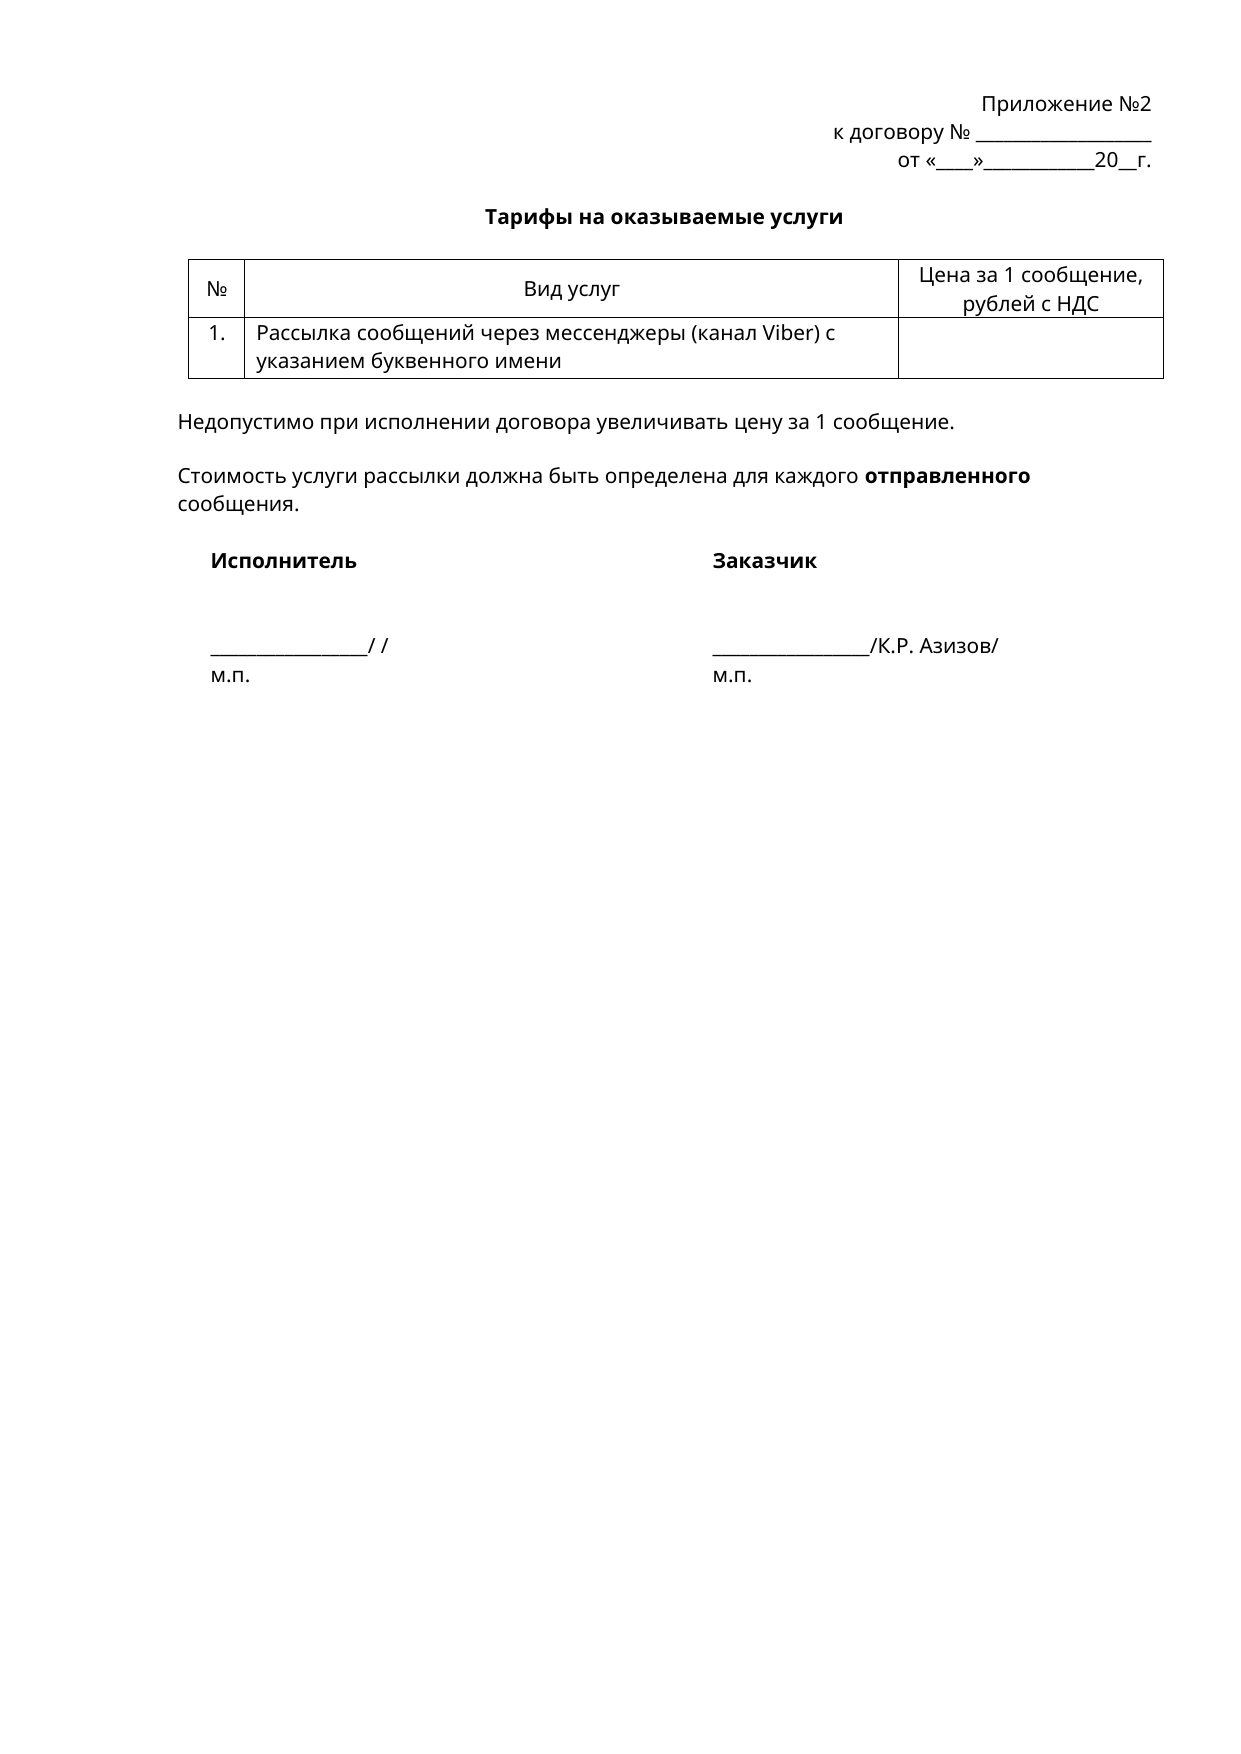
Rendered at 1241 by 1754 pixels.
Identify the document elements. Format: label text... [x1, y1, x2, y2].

table_header Цена за 1 сообщение, рублей с НДС [899, 260, 1163, 317]
table_header Заказчик _________________/К.Р. Азизов/ м.п. [701, 546, 1129, 688]
text к договору № ___________________ [177, 117, 1152, 146]
table_cell Рассылка сообщений через мессенджеры (канал Viber) с указанием буквенного имени [245, 318, 898, 378]
table_cell [899, 318, 1163, 378]
text Стоимость услуги рассылки должна быть определена для каждого отправленного сообщения. [177, 461, 1152, 518]
table_cell 1. [189, 318, 244, 378]
text от «____»____________20__г. [177, 146, 1152, 174]
table_header № [189, 260, 244, 317]
text Тарифы на оказываемые услуги [177, 202, 1152, 231]
text Приложение №2 [177, 89, 1152, 117]
table_header Исполнитель _________________/ / м.п. [199, 546, 701, 688]
text Недопустимо при исполнении договора увеличивать цену за 1 сообщение. [177, 407, 1152, 436]
table_header Вид услуг [245, 260, 898, 317]
